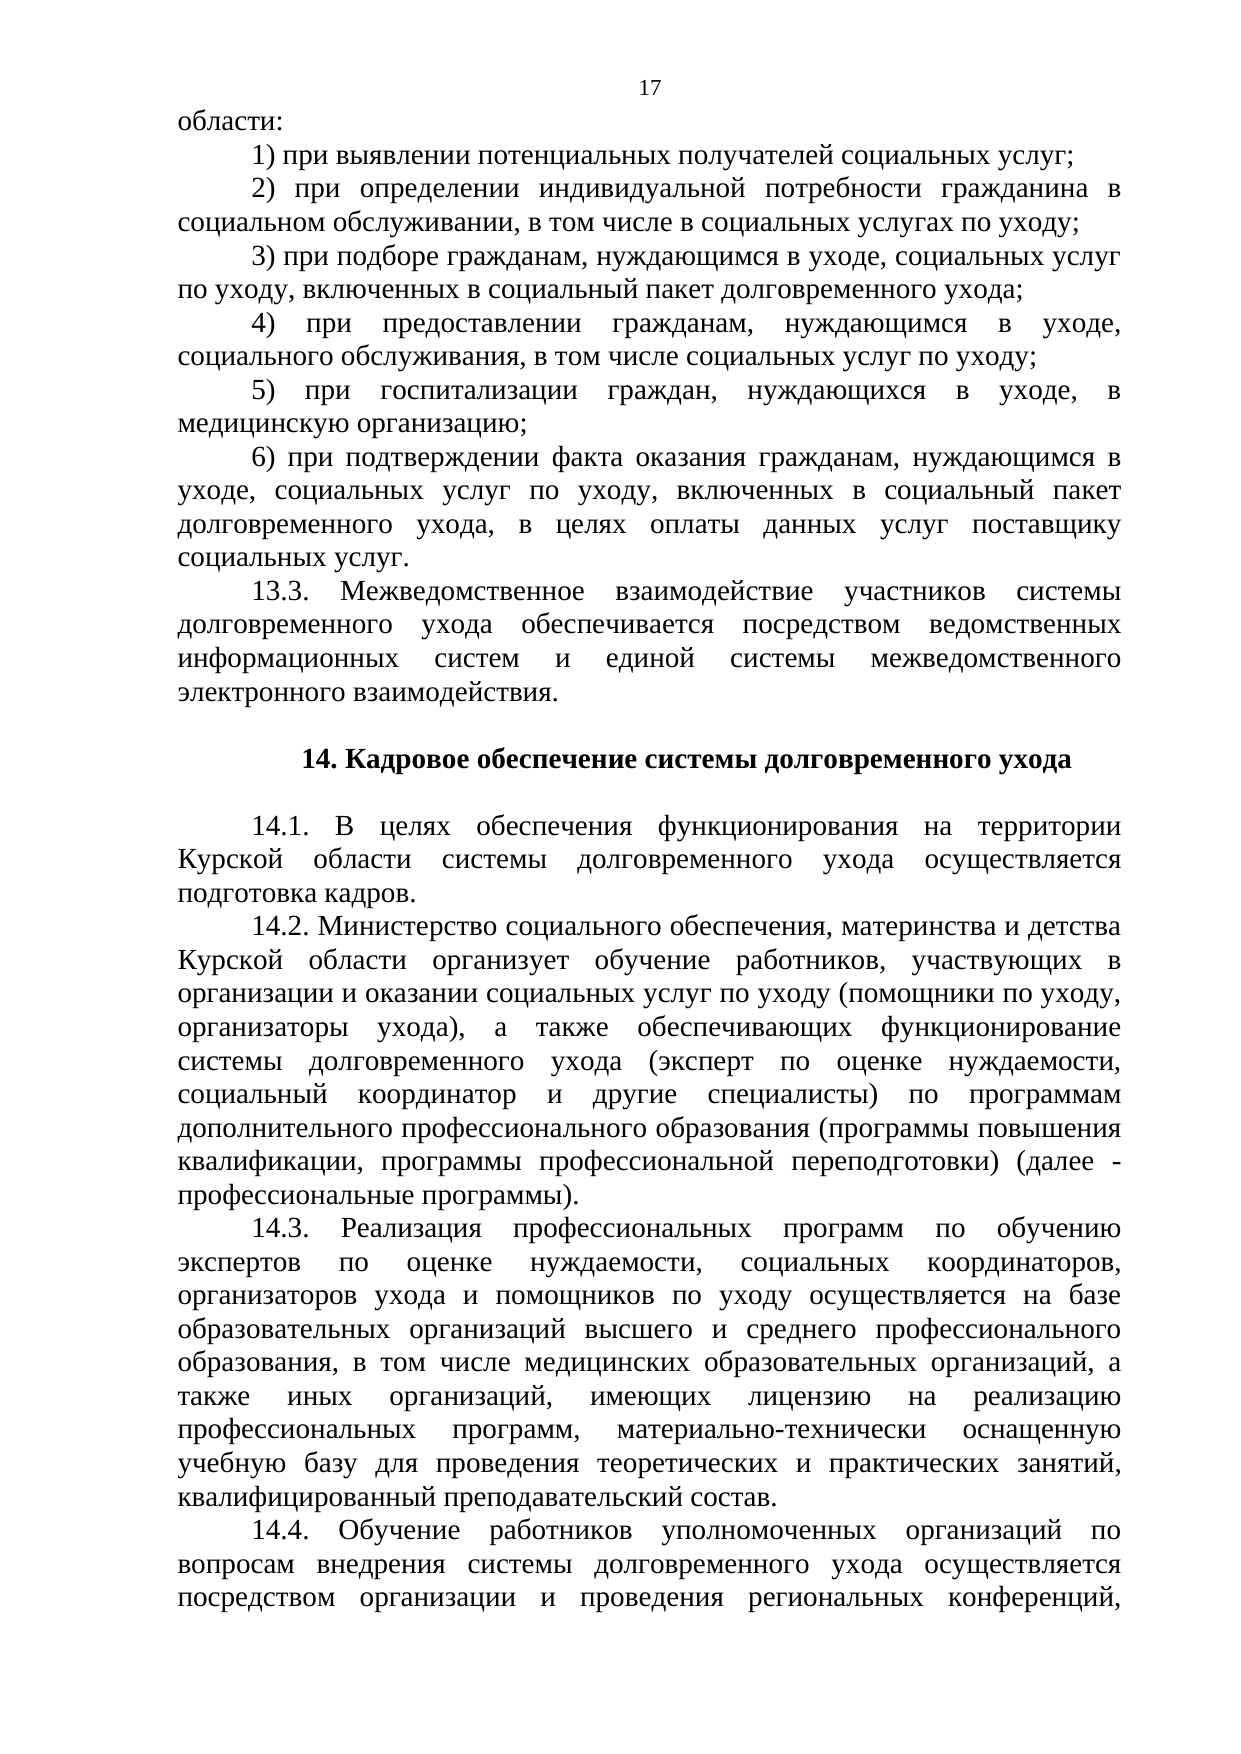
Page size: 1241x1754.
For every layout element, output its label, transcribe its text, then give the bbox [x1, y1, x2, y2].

text 1) при выявлении потенциальных получателей социальных услуг; [177, 137, 1122, 171]
text 13.3. Межведомственное взаимодействие участников системы долговременного ухода обеспечивается посредством ведомственных информационных систем и единой системы межведомственного электронного взаимодействия. [177, 573, 1122, 707]
text 5) при госпитализации граждан, нуждающихся в уходе, в медицинскую организацию; [177, 372, 1122, 439]
text 14.1. В целях обеспечения функционирования на территории Курской области системы долговременного ухода осуществляется подготовка кадров. [177, 808, 1122, 908]
text 14.3. Реализация профессиональных программ по обучению экспертов по оценке нуждаемости, социальных координаторов, организаторов ухода и помощников по уходу осуществляется на базе образовательных организаций высшего и среднего профессионального образования, в том числе медицинских образовательных организаций, а также иных организаций, имеющих лицензию на реализацию профессиональных программ, материально-технически оснащенную учебную базу для проведения теоретических и практических занятий, квалифицированный преподавательский состав. [177, 1210, 1122, 1512]
text 3) при подборе гражданам, нуждающимся в уходе, социальных услуг по уходу, включенных в социальный пакет долговременного ухода; [177, 238, 1122, 305]
title 14. Кадровое обеспечение системы долговременного ухода [177, 741, 1122, 774]
text 4) при предоставлении гражданам, нуждающимся в уходе, социального обслуживания, в том числе социальных услуг по уходу; [177, 305, 1122, 372]
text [177, 103, 1122, 137]
text 14.2. Министерство социального обеспечения, материнства и детства Курской области организует обучение работников, участвующих в организации и оказании социальных услуг по уходу (помощники по уходу, организаторы ухода), а также обеспечивающих функционирование системы долговременного ухода (эксперт по оценке нуждаемости, социальный координатор и другие специалисты) по программам дополнительного профессионального образования (программы повышения квалификации, программы профессиональной переподготовки) (далее - профессиональные программы). [177, 908, 1122, 1210]
text 6) при подтверждении факта оказания гражданам, нуждающимся в уходе, социальных услуг по уходу, включенных в социальный пакет долговременного ухода, в целях оплаты данных услуг поставщику социальных услуг. [177, 439, 1122, 573]
text 2) при определении индивидуальной потребности гражданина в социальном обслуживании, в том числе в социальных услугах по уходу; [177, 171, 1122, 238]
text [177, 1512, 1122, 1613]
